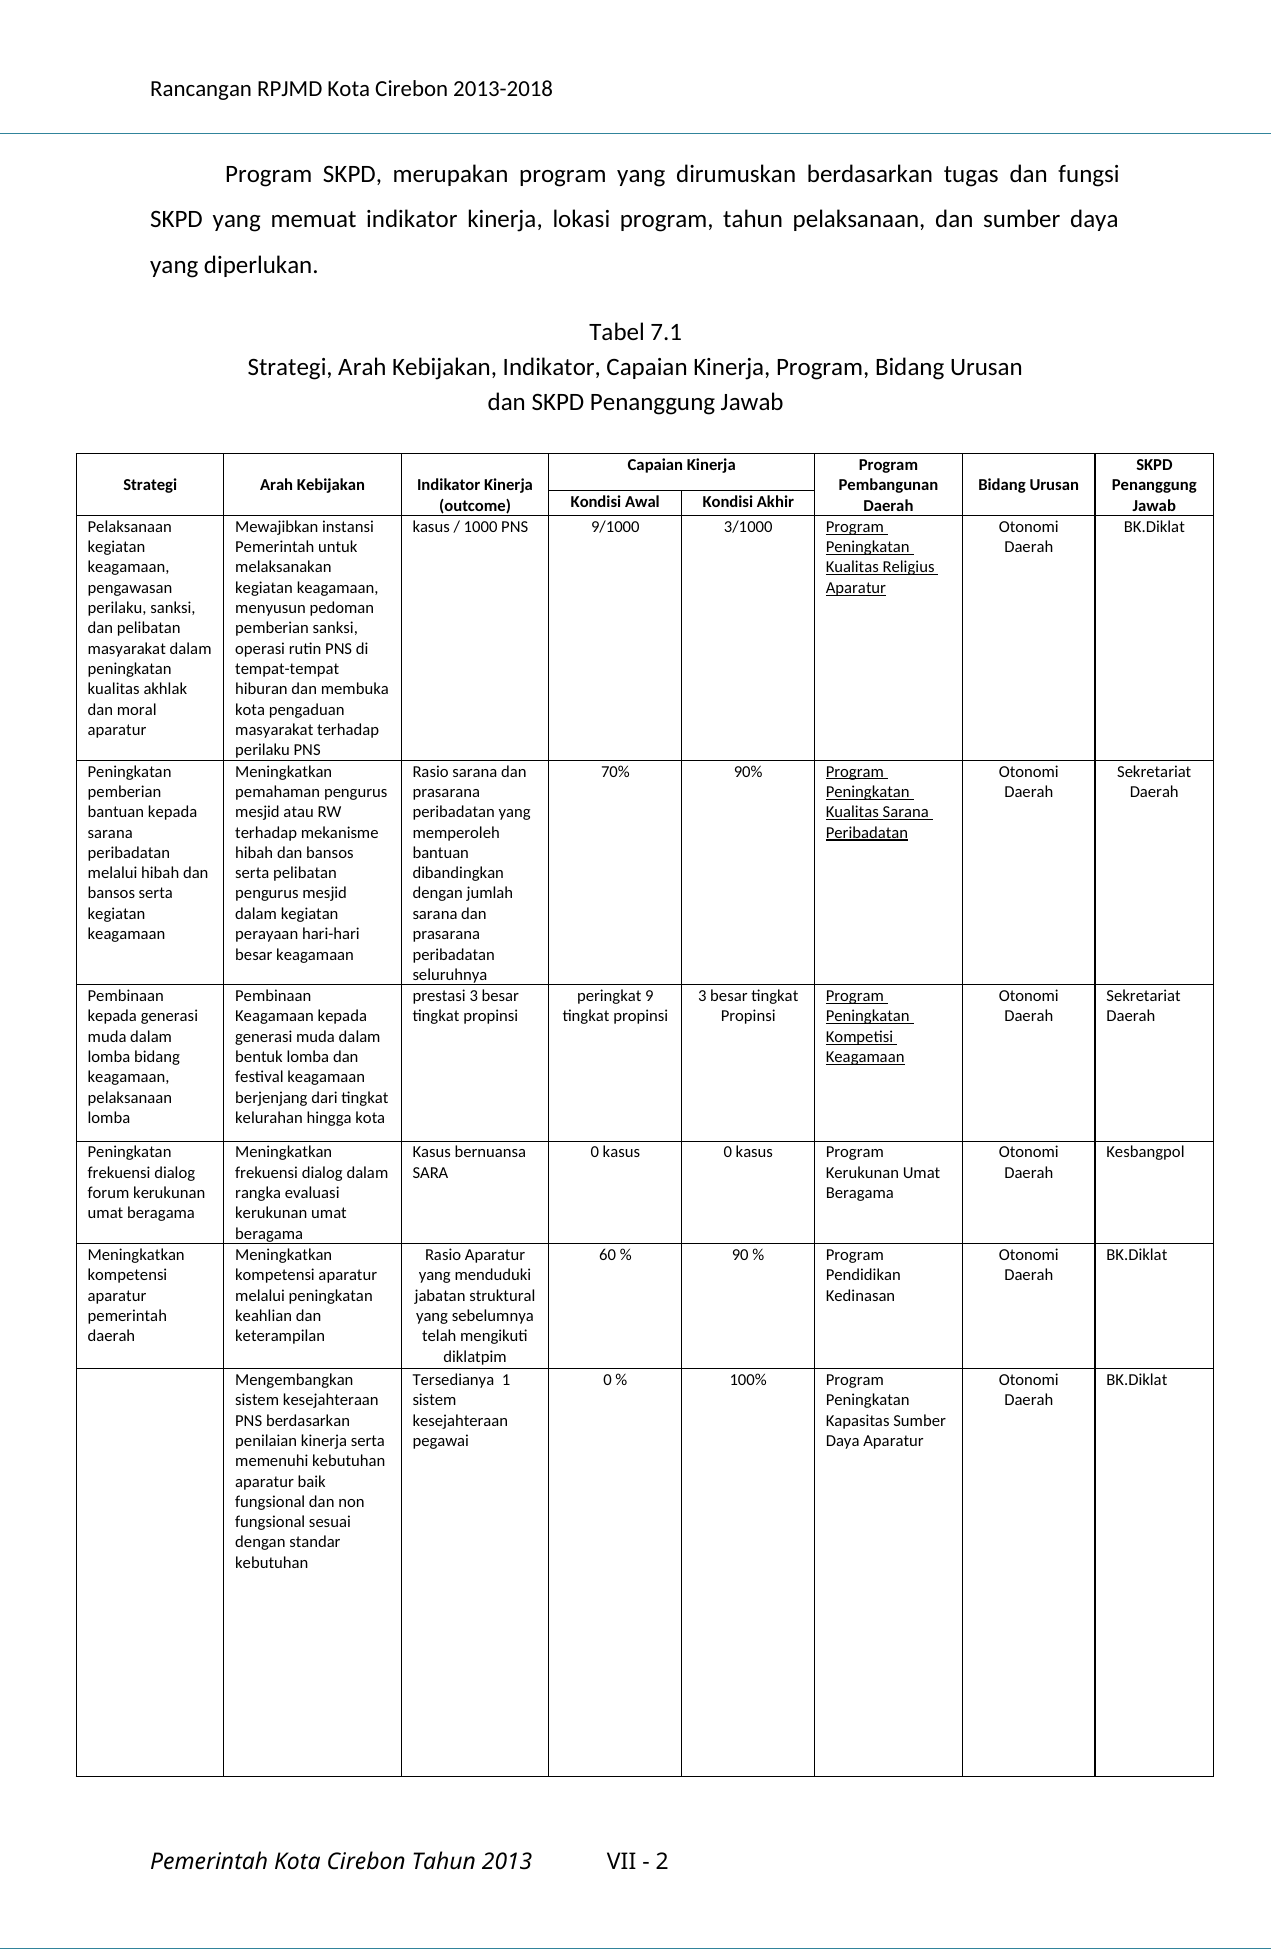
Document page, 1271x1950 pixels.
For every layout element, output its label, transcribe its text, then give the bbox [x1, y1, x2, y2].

table_cell Otonomi Daerah [963, 985, 1094, 1141]
table_cell Otonomi Daerah [963, 761, 1094, 984]
table_cell Program Peningkatan Kualitas Religius Aparatur [815, 516, 962, 760]
table_cell Otonomi Daerah [963, 516, 1094, 760]
table_cell Program Kerukunan Umat Beragama [815, 1142, 962, 1243]
table_cell Program Peningkatan Kualitas Sarana Peribadatan [815, 761, 962, 984]
text Program SKPD, merupakan program yang dirumuskan berdasarkan tugas dan fungsi SKPD yang memuat indikator kinerja, lokasi program, tahun pelaksanaan, dan sumber daya yang diperlukan. [150, 158, 1121, 280]
table_cell Program Peningkatan Kapasitas Sumber Daya Aparatur [815, 1369, 962, 1776]
table_header SKPD Penanggung Jawab [1096, 454, 1213, 515]
table_cell Pembinaan Keagamaan kepada generasi muda dalam bentuk lomba dan festival keagamaan berjenjang dari tingkat kelurahan hingga kota [224, 985, 401, 1141]
table_cell BK.Diklat [1096, 1244, 1213, 1368]
table_cell [77, 1369, 223, 1776]
table_cell 70% [549, 761, 681, 984]
table_cell 0 kasus [682, 1142, 814, 1243]
table_header Indikator Kinerja (outcome) [402, 454, 548, 515]
table_cell Peningkatan pemberian bantuan kepada sarana peribadatan melalui hibah dan bansos serta kegiatan keagamaan [77, 761, 223, 984]
table_header Arah Kebijakan [224, 454, 401, 515]
table_cell Kondisi Awal [549, 491, 681, 515]
table_cell Mengembangkan sistem kesejahteraan PNS berdasarkan penilaian kinerja serta memenuhi kebutuhan aparatur baik fungsional dan non fungsional sesuai dengan standar kebutuhan [224, 1369, 401, 1776]
table_cell Program Pendidikan Kedinasan [815, 1244, 962, 1368]
table_cell Tersedianya 1 sistem kesejahteraan pegawai [402, 1369, 548, 1776]
text Strategi, Arah Kebijakan, Indikator, Capaian Kinerja, Program, Bidang Urusan dan SKPD Penanggung Jawab [150, 351, 1121, 416]
table_cell Sekretariat Daerah [1096, 761, 1213, 984]
table_cell Meningkatkan frekuensi dialog dalam rangka evaluasi kerukunan umat beragama [224, 1142, 401, 1243]
table_cell peringkat 9 tingkat propinsi [549, 985, 681, 1141]
table_cell Otonomi Daerah [963, 1244, 1094, 1368]
table_header Strategi [77, 454, 223, 515]
table_cell Sekretariat Daerah [1096, 985, 1213, 1141]
table_cell 0 kasus [549, 1142, 681, 1243]
table_cell Meningkatkan kompetensi aparatur melalui peningkatan keahlian dan keterampilan [224, 1244, 401, 1368]
table_cell Peningkatan frekuensi dialog forum kerukunan umat beragama [77, 1142, 223, 1243]
table_cell 9/1000 [549, 516, 681, 760]
table_cell Pembinaan kepada generasi muda dalam lomba bidang keagamaan, pelaksanaan lomba [77, 985, 223, 1141]
table_cell prestasi 3 besar tingkat propinsi [402, 985, 548, 1141]
table_cell Rasio Aparatur yang menduduki jabatan struktural yang sebelumnya telah mengikuti diklatpim [402, 1244, 548, 1368]
table_cell Meningkatkan kompetensi aparatur pemerintah daerah [77, 1244, 223, 1368]
table_header Program Pembangunan Daerah [815, 454, 962, 515]
table_cell 100% [682, 1369, 814, 1776]
table_cell BK.Diklat [1096, 1369, 1213, 1776]
table_cell Kesbangpol [1096, 1142, 1213, 1243]
table_cell kasus / 1000 PNS [402, 516, 548, 760]
table_cell 90% [682, 761, 814, 984]
table_cell Pelaksanaan kegiatan keagamaan, pengawasan perilaku, sanksi, dan pelibatan masyarakat dalam peningkatan kualitas akhlak dan moral aparatur [77, 516, 223, 760]
table_cell Rasio sarana dan prasarana peribadatan yang memperoleh bantuan dibandingkan dengan jumlah sarana dan prasarana peribadatan seluruhnya [402, 761, 548, 984]
table_header Capaian Kinerja [549, 454, 814, 490]
table_cell Kondisi Akhir [682, 491, 814, 515]
table_cell 0 % [549, 1369, 681, 1776]
table_cell Otonomi Daerah [963, 1369, 1094, 1776]
table_cell BK.Diklat [1096, 516, 1213, 760]
table_cell 3/1000 [682, 516, 814, 760]
table_header Bidang Urusan [963, 454, 1094, 515]
text Tabel 7.1 [150, 316, 1121, 346]
table_cell Program Peningkatan Kompetisi Keagamaan [815, 985, 962, 1141]
table_cell Kasus bernuansa SARA [402, 1142, 548, 1243]
table_cell 3 besar tingkat Propinsi [682, 985, 814, 1141]
table_cell 60 % [549, 1244, 681, 1368]
table_cell 90 % [682, 1244, 814, 1368]
table_cell Meningkatkan pemahaman pengurus mesjid atau RW terhadap mekanisme hibah dan bansos serta pelibatan pengurus mesjid dalam kegiatan perayaan hari-hari besar keagamaan [224, 761, 401, 984]
table_cell Otonomi Daerah [963, 1142, 1094, 1243]
table_cell Mewajibkan instansi Pemerintah untuk melaksanakan kegiatan keagamaan, menyusun pedoman pemberian sanksi, operasi rutin PNS di tempat-tempat hiburan dan membuka kota pengaduan masyarakat terhadap perilaku PNS [224, 516, 401, 760]
